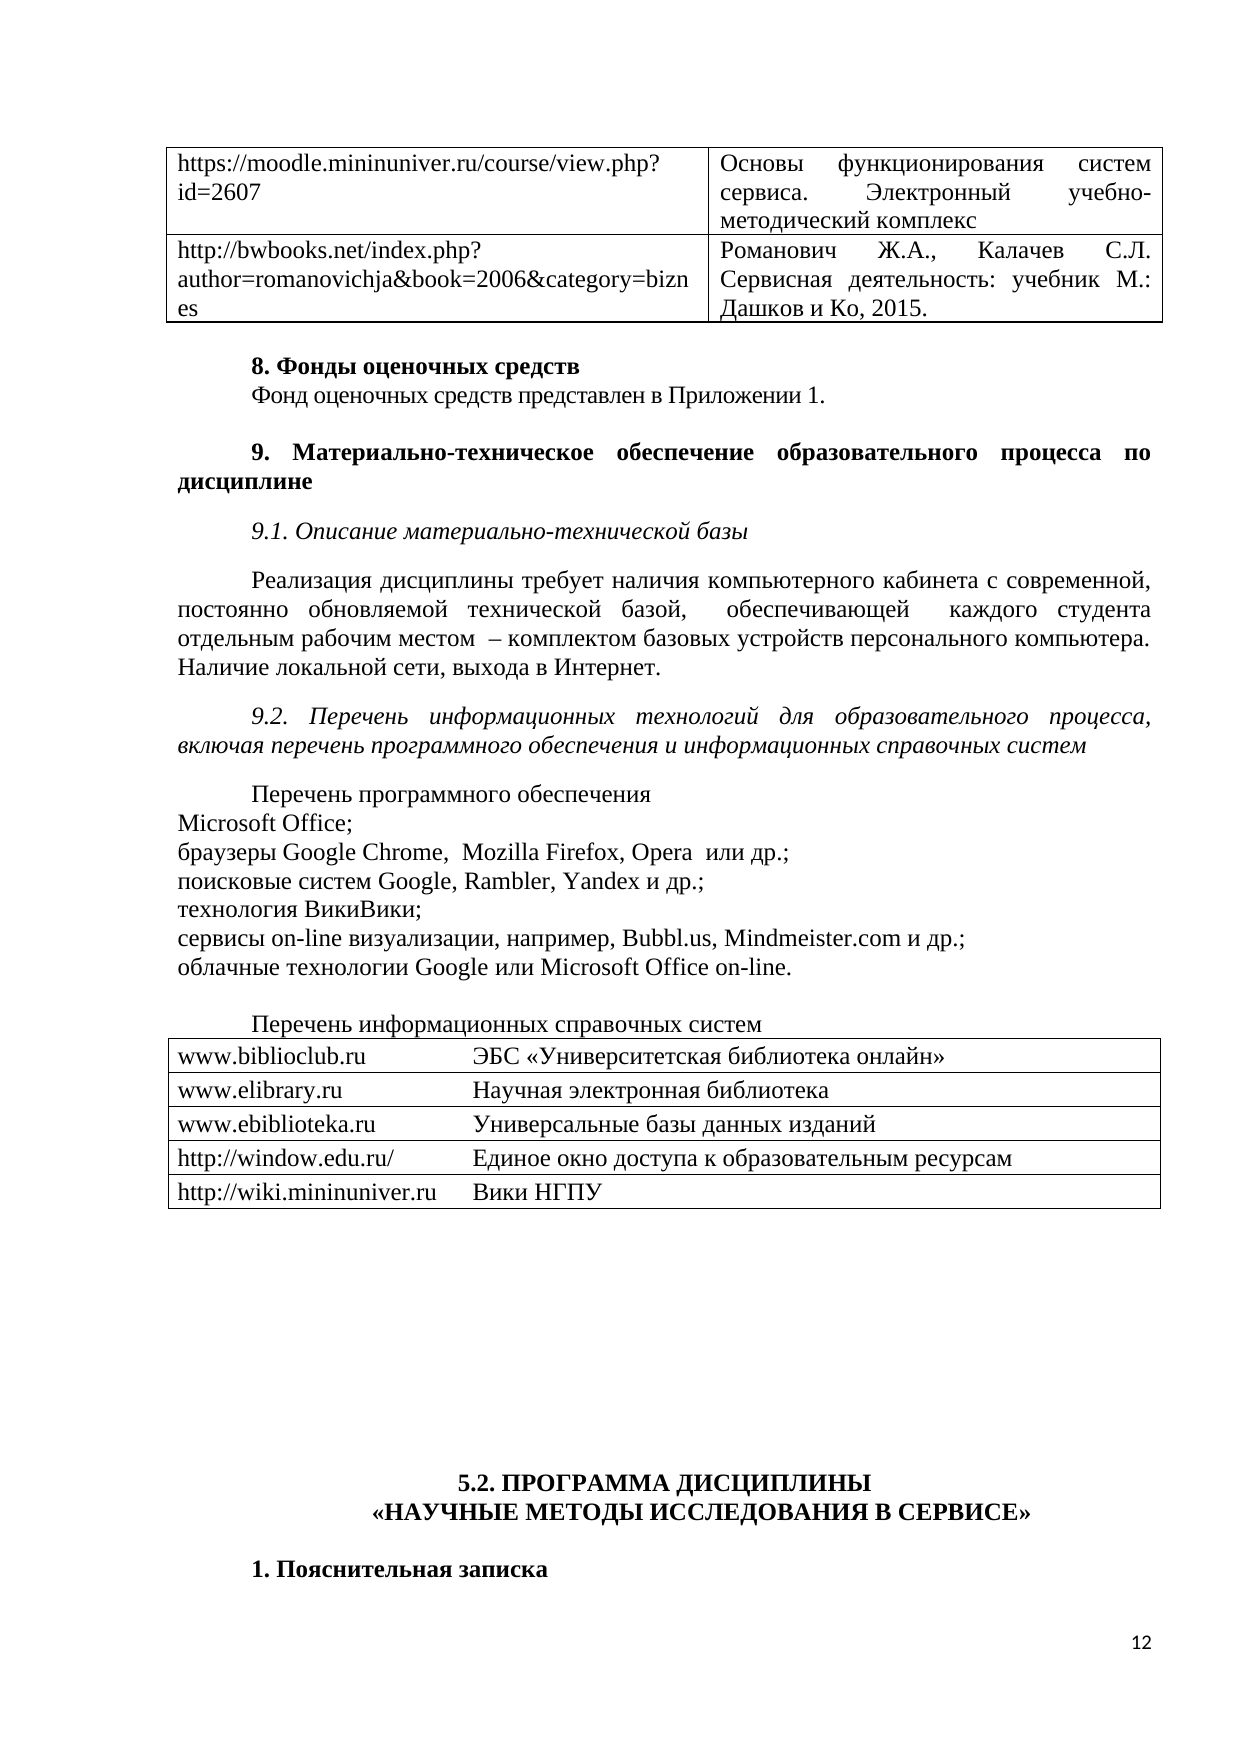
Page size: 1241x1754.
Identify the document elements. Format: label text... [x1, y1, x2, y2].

text 9.1. Описание материально-технической базы [177, 516, 1152, 544]
text 1. Пояснительная записка [177, 1554, 1152, 1583]
table_header Основы функционирования систем сервиса. Электронный учебно-методический комплекс [709, 148, 1162, 234]
text «НАУЧНЫЕ МЕТОДЫ ИССЛЕДОВАНИЯ В СЕРВИСЕ» [177, 1497, 1152, 1525]
text http://window.edu.ru/ Единое окно доступа к образовательным ресурсам [169, 1141, 1160, 1174]
text Фонд оценочных средств представлен в Приложении 1. [177, 380, 1152, 409]
text сервисы on-line визуализации, например, Bubbl.us, Mindmeister.com и др.; [177, 923, 1152, 952]
text Перечень информационных справочных систем [177, 1009, 1152, 1038]
text облачные технологии Google или Microsoft Office on-line. [177, 952, 1152, 981]
text браузеры Google Chrome, Mozilla Firefox, Opera или др.; [177, 837, 1152, 866]
text Реализация дисциплины требует наличия компьютерного кабинета с современной, постоянно обновляемой технической базой, обеспечивающей каждого студента отдельным рабочим местом – комплектом базовых устройств персонального компьютера. Наличие локальной сети, выхода в Интернет. [177, 565, 1152, 680]
text 8. Фонды оценочных средств [177, 351, 1152, 380]
table_cell Романович Ж.А., Калачев С.Л. Сервисная деятельность: учебник М.: Дашков и Ко, 2015. [709, 235, 1162, 321]
text www.elibrary.ru Научная электронная библиотека [169, 1073, 1160, 1106]
text Перечень программного обеспечения [177, 779, 1152, 808]
table_cell http://bwbooks.net/index.php?author=romanovichja&book=2006&category=biznes [167, 235, 708, 321]
text поисковые систем Google, Rambler, Yandex и др.; [177, 866, 1152, 894]
text www.ebiblioteka.ru Универсальные базы данных изданий [169, 1107, 1160, 1140]
text 9. Материально-техническое обеспечение образовательного процесса по дисциплине [177, 437, 1152, 495]
text технология ВикиВики; [177, 894, 1152, 923]
text 9.2. Перечень информационных технологий для образовательного процесса, включая перечень программного обеспечения и информационных справочных систем [177, 701, 1152, 759]
text 5.2. ПРОГРАММА ДИСЦИПЛИНЫ [177, 1468, 1152, 1497]
text http://wiki.mininuniver.ru Вики НГПУ [169, 1175, 1160, 1208]
text Microsoft Office; [177, 808, 1152, 837]
table_header https://moodle.mininuniver.ru/course/view.php?id=2607 [167, 148, 708, 234]
text www.biblioclub.ru ЭБС «Университетская библиотека онлайн» [169, 1039, 1160, 1072]
